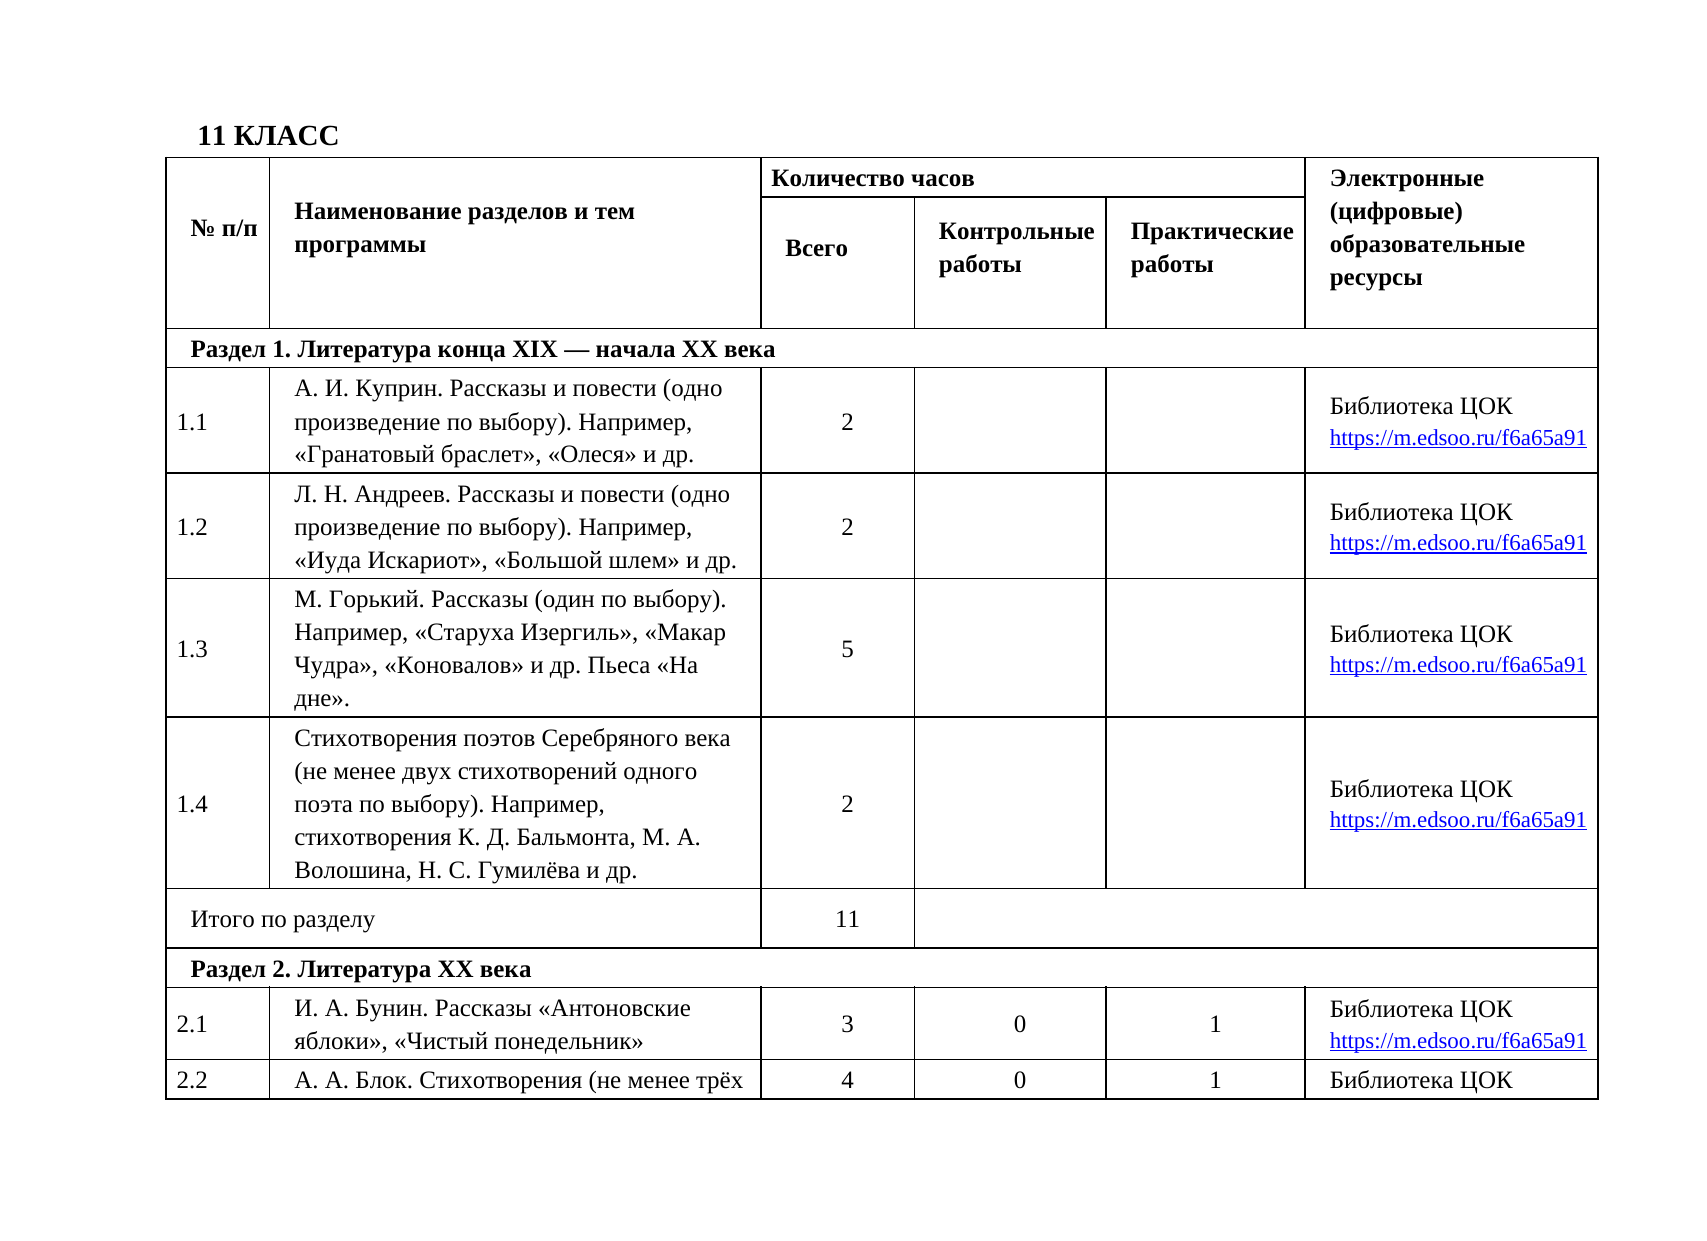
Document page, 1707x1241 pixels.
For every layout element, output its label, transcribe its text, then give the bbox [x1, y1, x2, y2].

table_cell Стихотворения поэтов Серебряного века (не менее двух стихотворений одного поэта по выбору). Например, cтихотворения К. Д. Бальмонта, М. А. Волошина, Н. С. Гумилёва и др. [270, 718, 760, 887]
table_cell 5 [762, 579, 914, 716]
table_cell Л. Н. Андреев. Рассказы и повести (одно произведение по выбору). Например, «Иуда Искариот», «Большой шлем» и др. [270, 474, 760, 578]
table_header Электронные (цифровые) образовательные ресурсы [1306, 158, 1597, 327]
table_cell [915, 579, 1105, 716]
table_cell Раздел 1. Литература конца XIX — начала ХХ века [167, 329, 1597, 367]
table_cell Библиотека ЦОК https://m.edsoo.ru/f6a65a91 [1306, 718, 1597, 887]
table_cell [270, 1060, 760, 1098]
table_cell 0 [915, 988, 1105, 1059]
text 11 КЛАСС [190, 118, 1618, 152]
table_cell И. А. Бунин. Рассказы «Антоновские яблоки», «Чистый понедельник» [270, 988, 760, 1059]
table_cell 2 [762, 718, 914, 887]
table_cell Раздел 2. Литература ХХ века [167, 949, 1597, 986]
table_header Количество часов [762, 158, 1304, 196]
table_cell 11 [762, 889, 914, 947]
table_cell 1.3 [167, 579, 269, 716]
table_cell 4 [762, 1060, 914, 1098]
table_cell Практические работы [1107, 198, 1304, 327]
table_cell Библиотека ЦОК https://m.edsoo.ru/f6a65a91 [1306, 474, 1597, 578]
table_cell 2.1 [167, 988, 269, 1059]
table_cell [915, 474, 1105, 578]
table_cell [1306, 1060, 1597, 1098]
table_cell М. Горький. Рассказы (один по выбору). Например, «Старуха Изергиль», «Макар Чудра», «Коновалов» и др. Пьеса «На дне». [270, 579, 760, 716]
table_cell 1.1 [167, 368, 269, 472]
table_cell Всего [762, 198, 914, 327]
table_cell 3 [762, 988, 914, 1059]
table_cell А. И. Куприн. Рассказы и повести (одно произведение по выбору). Например, «Гранатовый браслет», «Олеся» и др. [270, 368, 760, 472]
table_cell Библиотека ЦОК https://m.edsoo.ru/f6a65a91 [1306, 368, 1597, 472]
table_cell [915, 889, 1597, 947]
table_cell [1107, 579, 1304, 716]
table_cell Контрольные работы [915, 198, 1105, 327]
table_cell 1 [1107, 988, 1304, 1059]
table_cell Итого по разделу [167, 889, 760, 947]
table_cell [1107, 474, 1304, 578]
table_cell 2 [762, 368, 914, 472]
table_header Наименование разделов и тем программы [270, 158, 760, 327]
table_cell 1.2 [167, 474, 269, 578]
table_cell [1107, 368, 1304, 472]
table_cell Библиотека ЦОК https://m.edsoo.ru/f6a65a91 [1306, 579, 1597, 716]
table_cell 0 [915, 1060, 1105, 1098]
table_cell [915, 718, 1105, 887]
table_cell 2.2 [167, 1060, 269, 1098]
table_cell [915, 368, 1105, 472]
table_cell [1107, 718, 1304, 887]
table_cell 1.4 [167, 718, 269, 887]
table_cell Библиотека ЦОК https://m.edsoo.ru/f6a65a91 [1306, 988, 1597, 1059]
table_cell 1 [1107, 1060, 1304, 1098]
table_cell 2 [762, 474, 914, 578]
table_header № п/п [167, 158, 269, 327]
